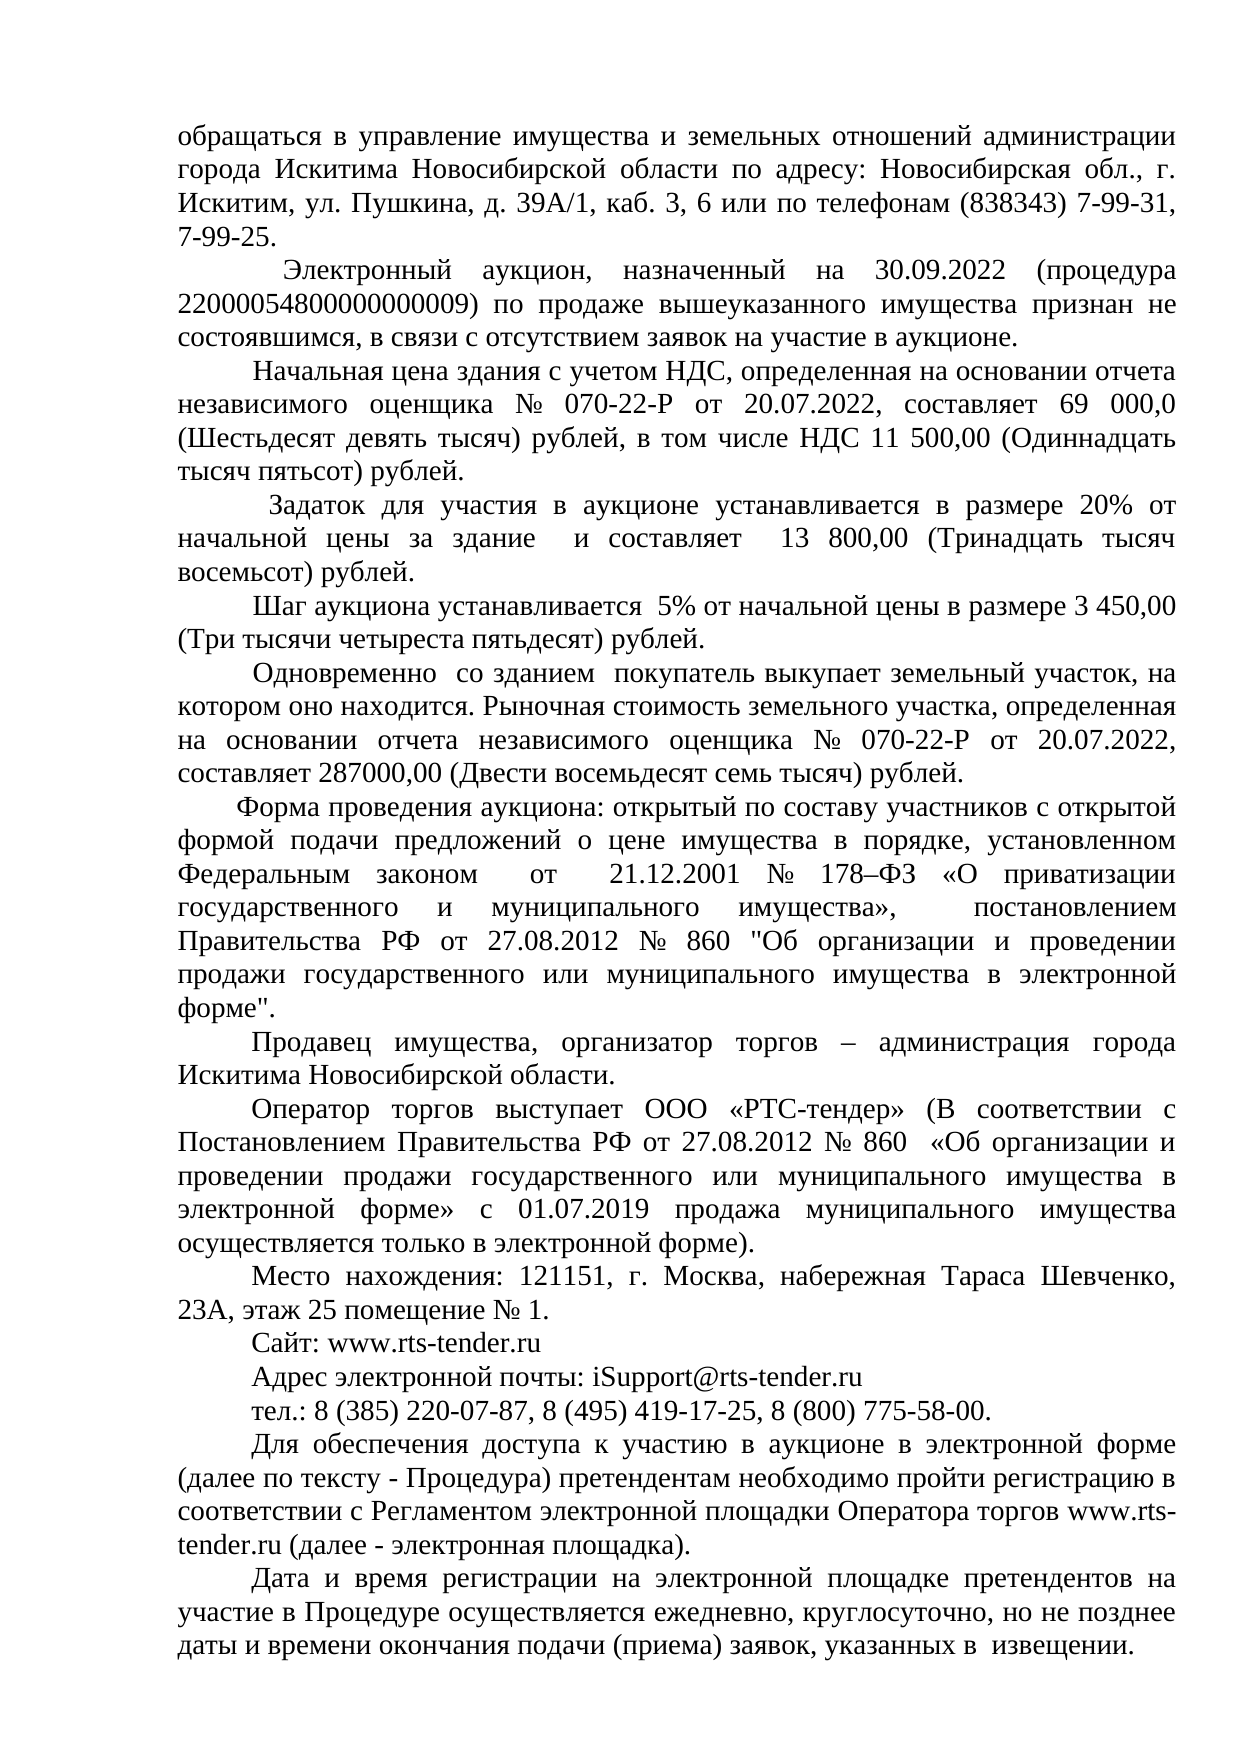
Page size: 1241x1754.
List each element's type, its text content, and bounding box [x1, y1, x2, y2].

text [177, 118, 1177, 252]
text Шаг аукциона устанавливается 5% от начальной цены в размере 3 450,00 (Три тысячи четыреста пятьдесят) рублей. [177, 588, 1177, 655]
text Адрес электронной почты: iSupport@rts-tender.ru [177, 1359, 1177, 1393]
text Задаток для участия в аукционе устанавливается в размере 20% от начальной цены за здание и составляет 13 800,00 (Тринадцать тысяч восемьсот) рублей. [177, 487, 1177, 588]
text Оператор торгов выступает ООО «РТС-тендер» (В соответствии с Постановлением Правительства РФ от 27.08.2012 № 860 «Об организации и проведении продажи государственного или муниципального имущества в электронной форме» с 01.07.2019 продажа муниципального имущества осуществляется только в электронной форме). [177, 1091, 1177, 1258]
text Продавец имущества, организатор торгов – администрация города Искитима Новосибирской области. [177, 1024, 1177, 1091]
text Электронный аукцион, назначенный на 30.09.2022 (процедура 22000054800000000009) по продаже вышеуказанного имущества признан не состоявшимся, в связи с отсутствием заявок на участие в аукционе. [177, 252, 1177, 353]
text Сайт: www.rts-tender.ru [177, 1326, 1177, 1359]
text тел.: 8 (385) 220-07-87, 8 (495) 419-17-25, 8 (800) 775-58-00. [177, 1393, 1177, 1426]
text Начальная цена здания с учетом НДС, определенная на основании отчета независимого оценщика № 070-22-Р от 20.07.2022, составляет 69 000,0 (Шестьдесят девять тысяч) рублей, в том числе НДС 11 500,00 (Одиннадцать тысяч пятьсот) рублей. [177, 353, 1177, 487]
text Одновременно со зданием покупатель выкупает земельный участок, на котором оно находится. Рыночная стоимость земельного участка, определенная на основании отчета независимого оценщика № 070-22-Р от 20.07.2022, составляет 287000,00 (Двести восемьдесят семь тысяч) рублей. [177, 655, 1177, 789]
text Для обеспечения доступа к участию в аукционе в электронной форме (далее по тексту - Процедура) претендентам необходимо пройти регистрацию в соответствии с Регламентом электронной площадки Оператора торгов www.rts-tender.ru (далее - электронная площадка). [177, 1426, 1177, 1560]
text Форма проведения аукциона: открытый по составу участников с открытой формой подачи предложений о цене имущества в порядке, установленном Федеральным законом от 21.12.2001 № 178–ФЗ «О приватизации государственного и муниципального имущества», постановлением Правительства РФ от 27.08.2012 № 860 "Об организации и проведении продажи государственного или муниципального имущества в электронной форме". [177, 789, 1177, 1024]
text Дата и время регистрации на электронной площадке претендентов на участие в Процедуре осуществляется ежедневно, круглосуточно, но не позднее даты и времени окончания подачи (приема) заявок, указанных в извещении. [177, 1560, 1177, 1661]
text Место нахождения: 121151, г. Москва, набережная Тараса Шевченко, 23А, этаж 25 помещение № 1. [177, 1258, 1177, 1326]
